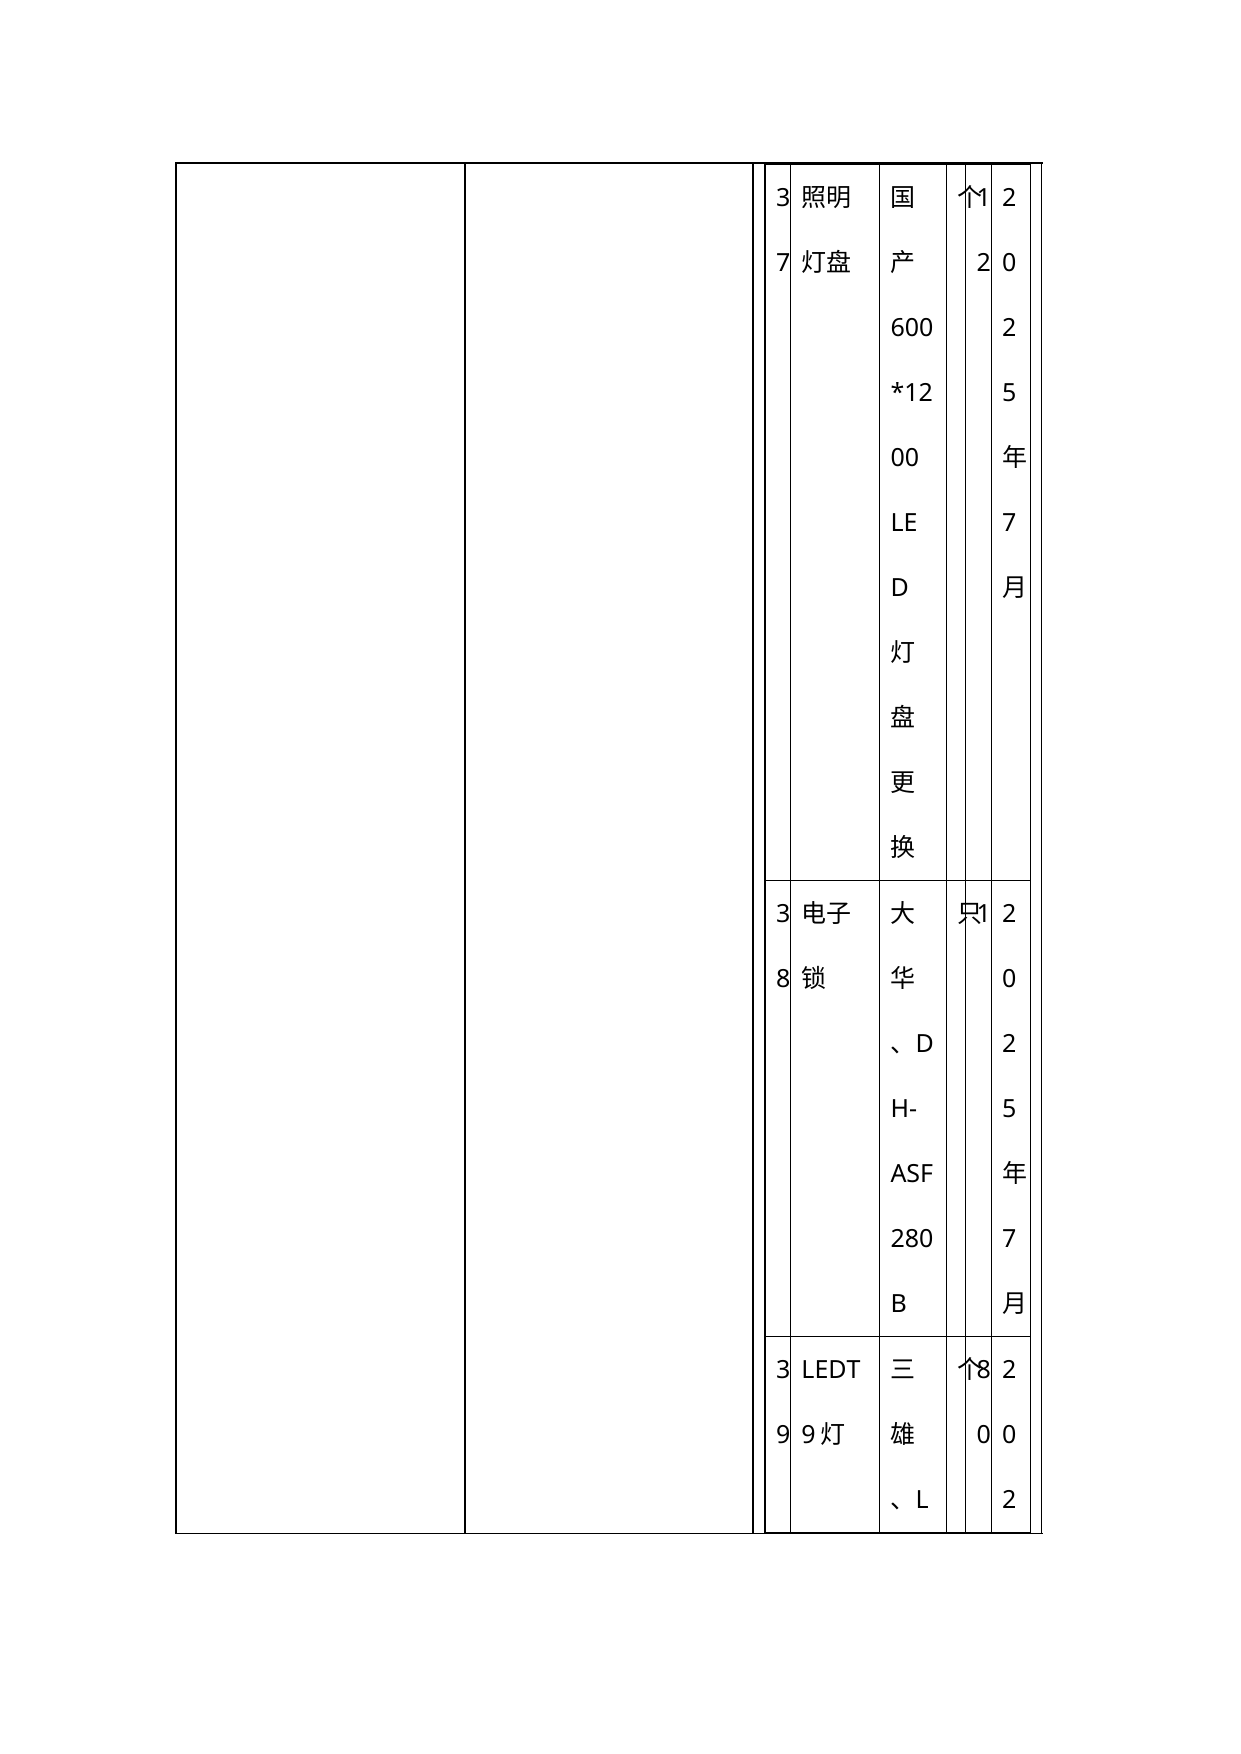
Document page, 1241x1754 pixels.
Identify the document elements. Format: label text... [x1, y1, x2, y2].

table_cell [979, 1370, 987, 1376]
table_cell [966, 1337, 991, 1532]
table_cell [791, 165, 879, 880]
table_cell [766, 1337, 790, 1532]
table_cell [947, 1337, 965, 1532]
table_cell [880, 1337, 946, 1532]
table_cell 1 [177, 164, 464, 1533]
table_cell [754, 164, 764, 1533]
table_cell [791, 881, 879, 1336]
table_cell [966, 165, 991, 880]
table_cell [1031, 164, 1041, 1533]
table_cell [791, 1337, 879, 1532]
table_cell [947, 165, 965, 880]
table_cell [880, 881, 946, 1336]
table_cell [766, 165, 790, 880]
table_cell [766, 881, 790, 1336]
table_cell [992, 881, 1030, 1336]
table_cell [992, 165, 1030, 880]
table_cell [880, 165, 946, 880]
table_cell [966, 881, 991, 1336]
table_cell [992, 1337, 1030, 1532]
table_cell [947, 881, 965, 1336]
table_cell ★ [466, 164, 752, 1533]
